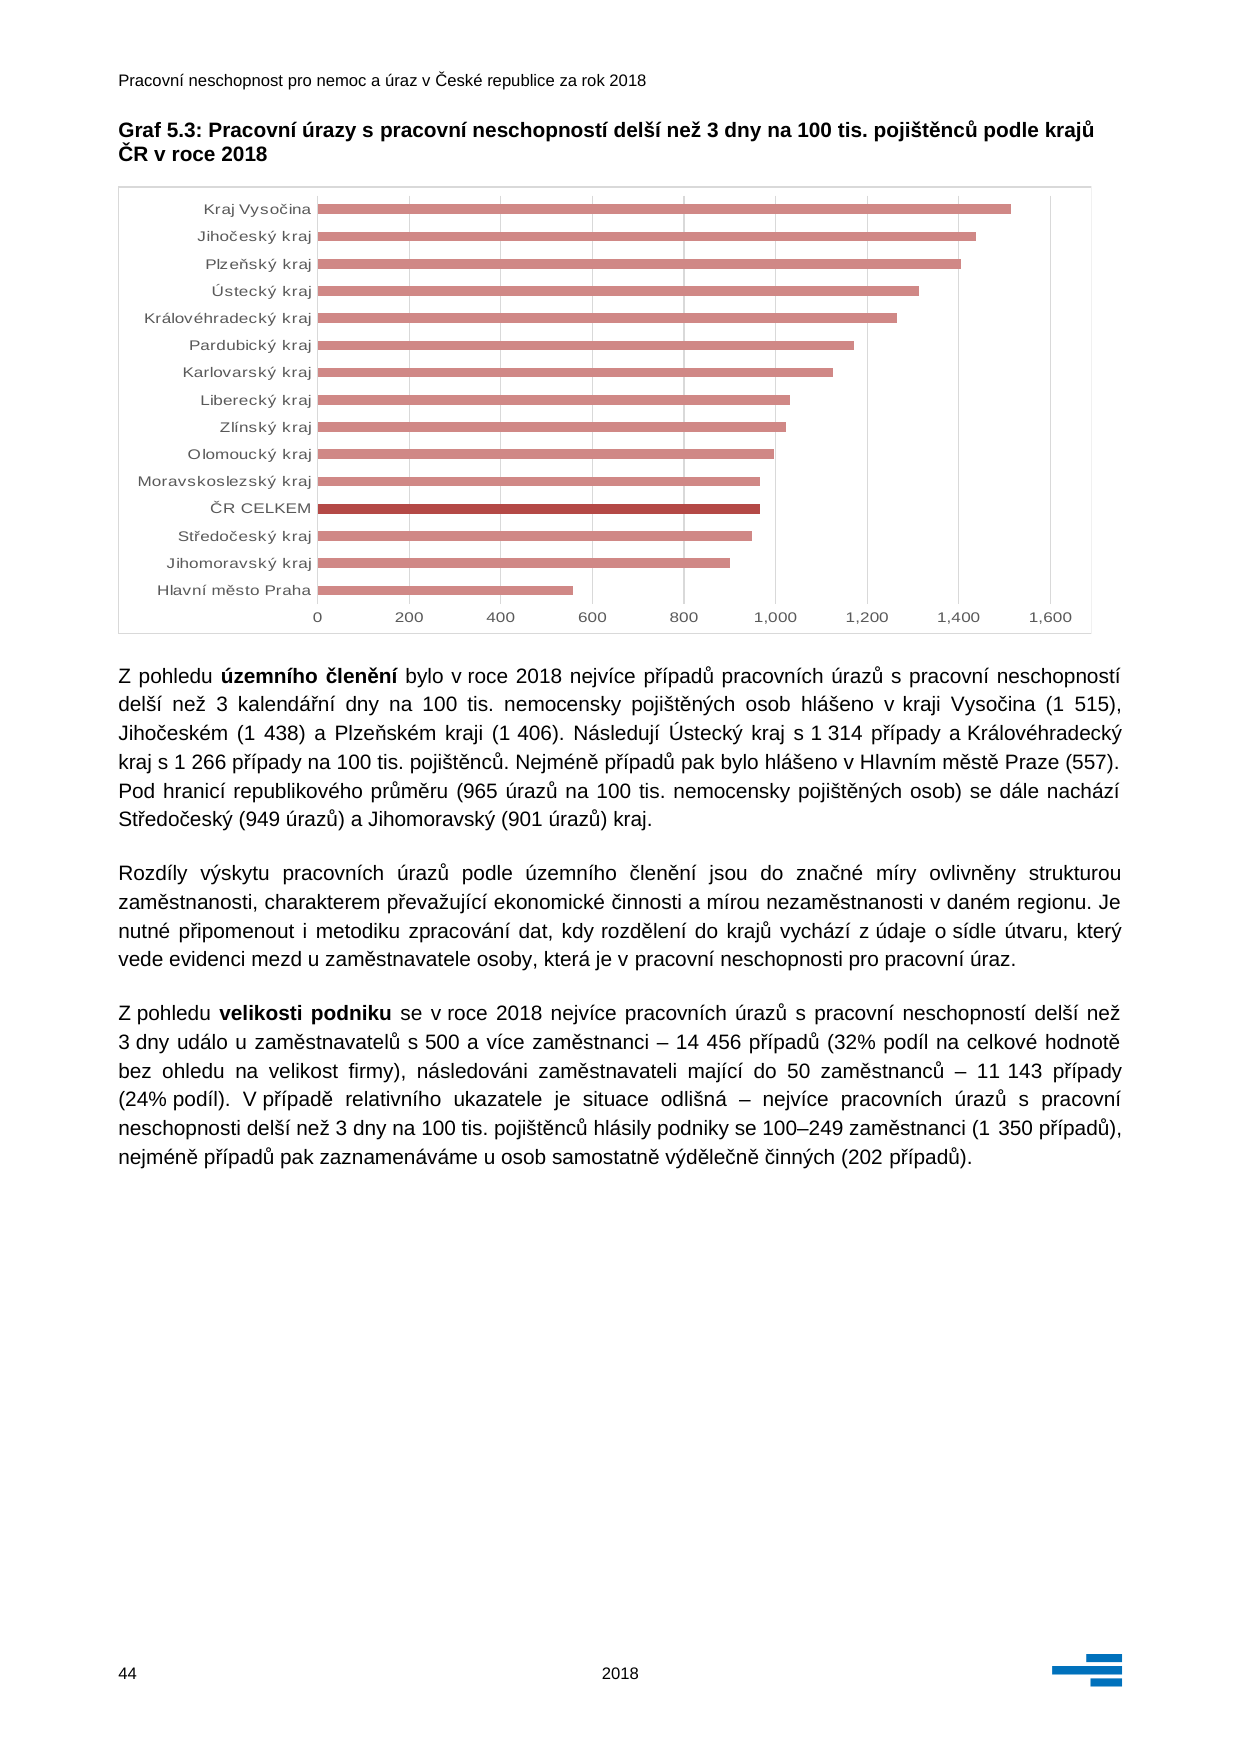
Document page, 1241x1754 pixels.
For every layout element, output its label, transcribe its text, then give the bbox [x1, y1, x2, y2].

picture [1051, 1653, 1123, 1687]
text Z pohledu územního členění bylo v roce 2018 nejvíce případů pracovních úrazů s pracovní neschopností delší než 3 kalendářní dny na 100 tis. nemocensky pojištěných osob hlášeno v kraji Vysočina (1 515), Jihočeském (1 438) a Plzeňském kraji (1 406). Následují Ústecký kraj s 1 314 případy a Královéhradecký kraj s 1 266 případy na 100 tis. pojištěnců. Nejméně případů pak bylo hlášeno v Hlavním městě Praze (557). Pod hranicí republikového průměru (965 úrazů na 100 tis. nemocensky pojištěných osob) se dále nachází Středočeský (949 úrazů) a Jihomoravský (901 úrazů) kraj. [118, 663, 1122, 831]
text Rozdíly výskytu pracovních úrazů podle územního členění jsou do značné míry ovlivněny strukturou zaměstnanosti, charakterem převažující ekonomické činnosti a mírou nezaměstnanosti v daném regionu. Je nutné připomenout i metodiku zpracování dat, kdy rozdělení do krajů vychází z údaje o sídle útvaru, který vede evidenci mezd u zaměstnavatele osoby, která je v pracovní neschopnosti pro pracovní úraz. [118, 861, 1122, 971]
text Graf 5.3: Pracovní úrazy s pracovní neschopností delší než 3 dny na 100 tis. pojištěnců podle krajů ČR v roce 2018 [118, 118, 1122, 166]
text Z pohledu velikosti podniku se v roce 2018 nejvíce pracovních úrazů s pracovní neschopností delší než 3 dny událo u zaměstnavatelů s 500 a více zaměstnanci – 14 456 případů (32% podíl na celkové hodnotě bez ohledu na velikost firmy), následováni zaměstnavateli mající do 50 zaměstnanců – 11 143 případy (24% podíl). V případě relativního ukazatele je situace odlišná – nejvíce pracovních úrazů s pracovní neschopnosti delší než 3 dny na 100 tis. pojištěnců hlásily podniky se 100–249 zaměstnanci (1 350 případů), nejméně případů pak zaznamenáváme u osob samostatně výdělečně činných (202 případů). [118, 1001, 1122, 1169]
